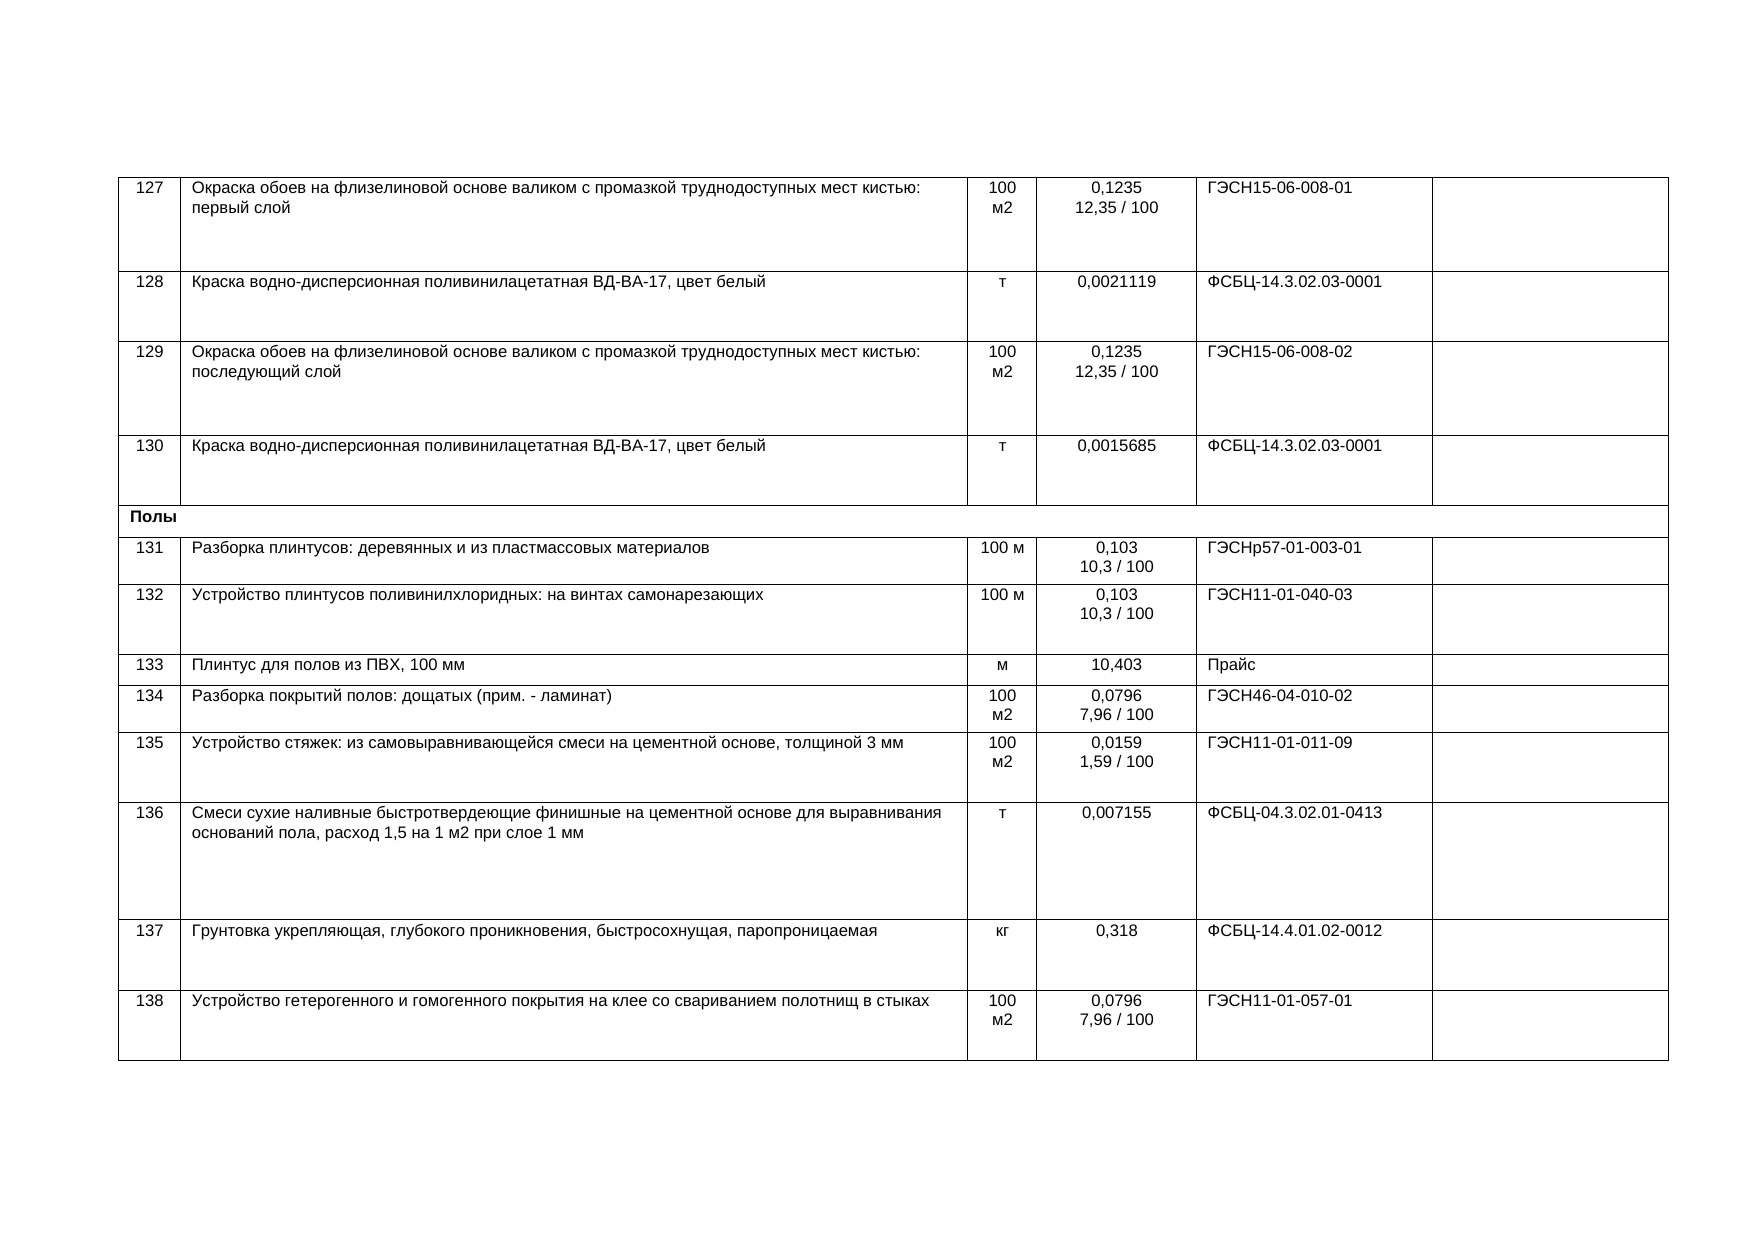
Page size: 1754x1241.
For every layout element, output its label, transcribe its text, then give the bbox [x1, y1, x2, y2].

table_cell 0,103 10,3 / 100 [1037, 538, 1196, 583]
table_cell 0,103 10,3 / 100 [1037, 585, 1196, 654]
table_cell Смеси сухие наливные быстротвердеющие финишные на цементной основе для выравнивания оснований пола, расход 1,5 на 1 м2 при слое 1 мм [181, 803, 967, 919]
table_cell 0,0796 7,96 / 100 [1037, 686, 1196, 732]
table_cell кг [968, 920, 1036, 990]
table_cell 10,403 [1037, 655, 1196, 685]
table_cell [1433, 686, 1668, 732]
table_cell Грунтовка укрепляющая, глубокого проникновения, быстросохнущая, паропроницаемая [181, 920, 967, 990]
table_cell 133 [119, 655, 180, 685]
table_cell ГЭСН11-01-040-03 [1197, 585, 1432, 654]
table_cell 129 [119, 342, 180, 435]
table_cell Устройство плинтусов поливинилхлоридных: на винтах самонарезающих [181, 585, 967, 654]
table_cell 137 [119, 920, 180, 990]
table_cell ФСБЦ-04.3.02.01-0413 [1197, 803, 1432, 919]
table_cell ФСБЦ-14.3.02.03-0001 [1197, 272, 1432, 341]
table_cell 100 м2 [968, 342, 1036, 435]
table_cell м [968, 655, 1036, 685]
table_cell 130 [119, 436, 180, 505]
table_cell ГЭСНр57-01-003-01 [1197, 538, 1432, 583]
table_cell Разборка плинтусов: деревянных и из пластмассовых материалов [181, 538, 967, 583]
table_cell [1433, 342, 1668, 435]
table_cell Краска водно-дисперсионная поливинилацетатная ВД-ВА-17, цвет белый [181, 436, 967, 505]
table_cell [1433, 178, 1668, 271]
table_cell ГЭСН15-06-008-01 [1197, 178, 1432, 271]
table_cell [1433, 585, 1668, 654]
table_cell 100 м2 [968, 991, 1036, 1060]
table_cell 0,1235 12,35 / 100 [1037, 178, 1196, 271]
table_cell ГЭСН46-04-010-02 [1197, 686, 1432, 732]
table_cell Устройство гетерогенного и гомогенного покрытия на клее со свариванием полотнищ в стыках [181, 991, 967, 1060]
table_cell [1433, 733, 1668, 802]
table_cell Окраска обоев на флизелиновой основе валиком с промазкой труднодоступных мест кистью: последующий слой [181, 342, 967, 435]
table_cell 100 м [968, 585, 1036, 654]
table_cell 135 [119, 733, 180, 802]
table_cell 131 [119, 538, 180, 583]
table_cell [1433, 655, 1668, 685]
table_cell 100 м2 [968, 733, 1036, 802]
table_cell Окраска обоев на флизелиновой основе валиком с промазкой труднодоступных мест кистью: первый слой [181, 178, 967, 271]
table_cell 132 [119, 585, 180, 654]
table_cell 127 [119, 178, 180, 271]
table_cell 100 м2 [968, 178, 1036, 271]
table_cell [1433, 538, 1668, 583]
table_cell 0,0021119 [1037, 272, 1196, 341]
table_cell 0,1235 12,35 / 100 [1037, 342, 1196, 435]
table_cell Разборка покрытий полов: дощатых (прим. - ламинат) [181, 686, 967, 732]
table_cell 128 [119, 272, 180, 341]
table_cell Краска водно-дисперсионная поливинилацетатная ВД-ВА-17, цвет белый [181, 272, 967, 341]
table_cell Устройство стяжек: из самовыравнивающейся смеси на цементной основе, толщиной 3 мм [181, 733, 967, 802]
table_cell [1433, 272, 1668, 341]
table_cell ГЭСН11-01-057-01 [1197, 991, 1432, 1060]
table_cell ФСБЦ-14.3.02.03-0001 [1197, 436, 1432, 505]
table_cell т [968, 272, 1036, 341]
table_cell т [968, 803, 1036, 919]
table_cell ФСБЦ-14.4.01.02-0012 [1197, 920, 1432, 990]
table_cell [1433, 436, 1668, 505]
table_cell 138 [119, 991, 180, 1060]
table_cell 0,0796 7,96 / 100 [1037, 991, 1196, 1060]
table_cell [1433, 991, 1668, 1060]
table_cell ГЭСН15-06-008-02 [1197, 342, 1432, 435]
table_cell Плинтус для полов из ПВХ, 100 мм [181, 655, 967, 685]
table_cell [1433, 920, 1668, 990]
table_cell ГЭСН11-01-011-09 [1197, 733, 1432, 802]
table_cell 0,0015685 [1037, 436, 1196, 505]
table_cell 0,0159 1,59 / 100 [1037, 733, 1196, 802]
table_cell 0,318 [1037, 920, 1196, 990]
table_cell [1433, 803, 1668, 919]
table_cell 100 м [968, 538, 1036, 583]
table_cell 136 [119, 803, 180, 919]
table_cell 134 [119, 686, 180, 732]
table_cell Прайс [1197, 655, 1432, 685]
table_cell Полы [119, 506, 1668, 537]
table_cell 0,007155 [1037, 803, 1196, 919]
table_cell 100 м2 [968, 686, 1036, 732]
table_cell т [968, 436, 1036, 505]
